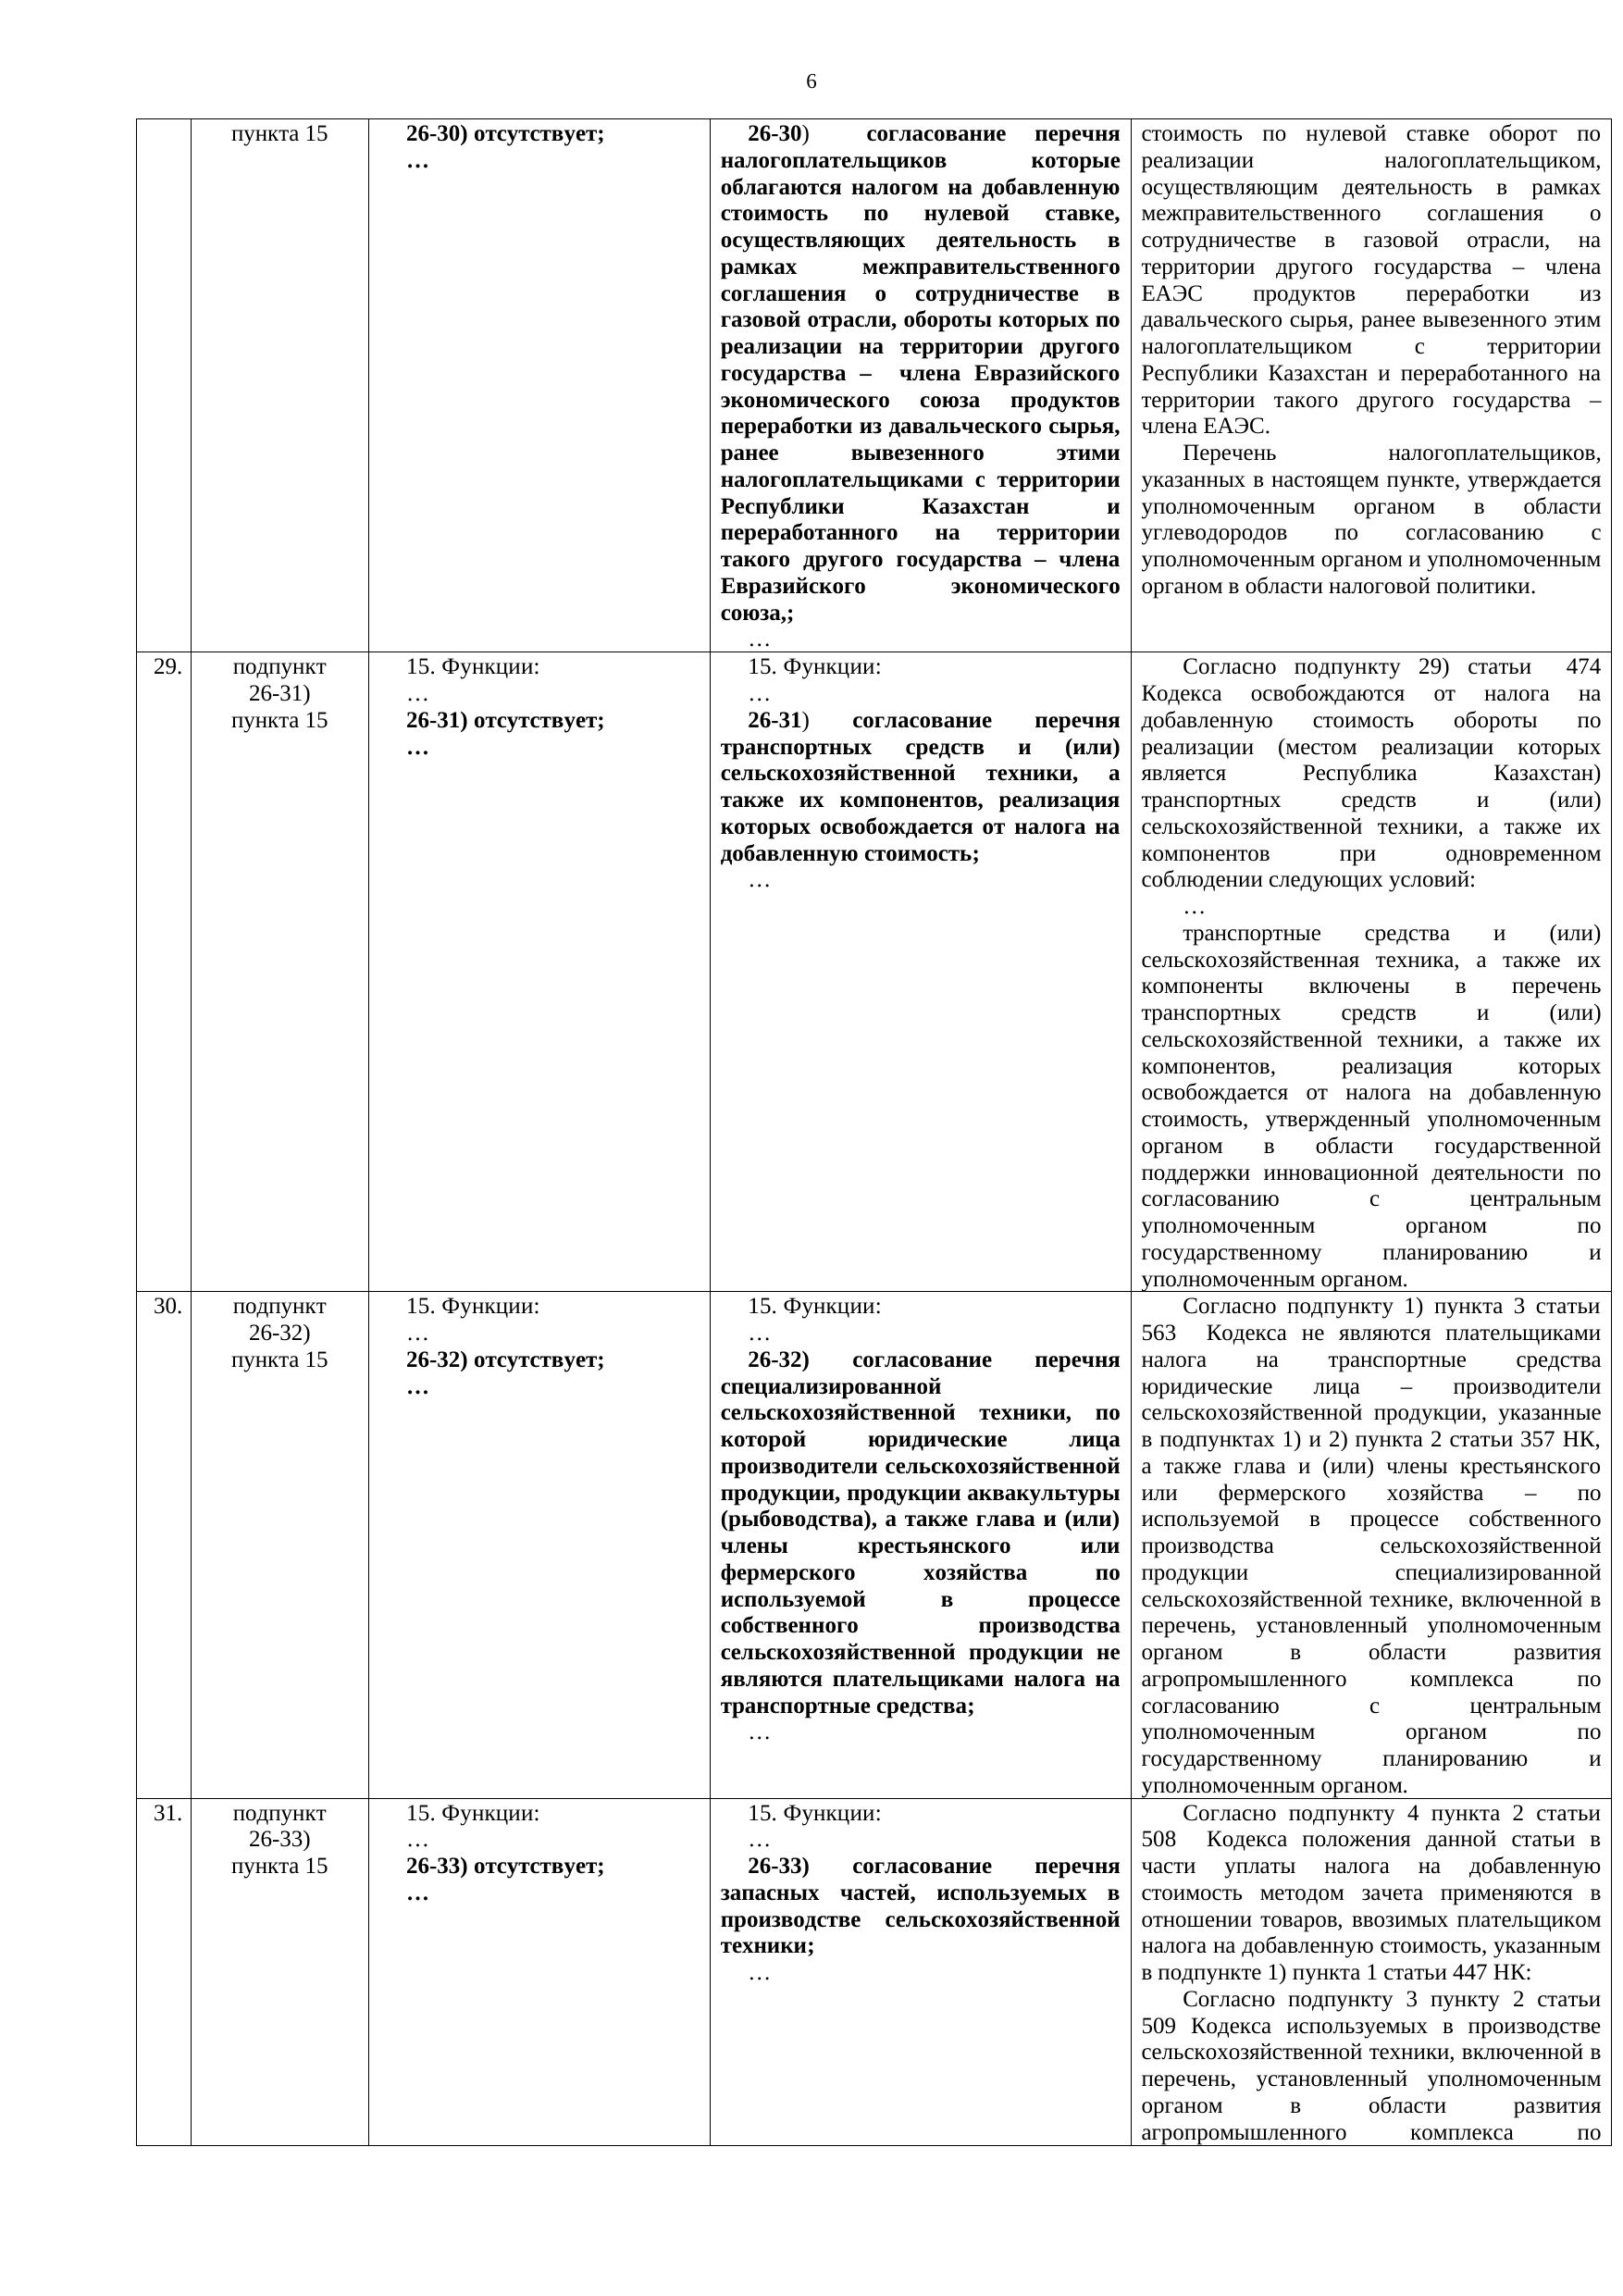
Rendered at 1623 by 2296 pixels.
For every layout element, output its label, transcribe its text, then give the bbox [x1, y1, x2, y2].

table_cell подпункт 26-32) пункта 15 [192, 1292, 368, 1798]
table_cell 15. Функции: … 26-31) согласование перечня транспортных средств и (или) сельскохозяйственной техники, а также их компонентов, реализация которых освобождается от налога на добавленную стоимость; … [711, 652, 1131, 1291]
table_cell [192, 1799, 368, 2144]
table_cell подпункт 26-31) пункта 15 [192, 652, 368, 1291]
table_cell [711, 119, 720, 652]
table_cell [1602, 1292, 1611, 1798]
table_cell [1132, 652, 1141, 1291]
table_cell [192, 119, 368, 652]
table_cell [137, 1292, 191, 1798]
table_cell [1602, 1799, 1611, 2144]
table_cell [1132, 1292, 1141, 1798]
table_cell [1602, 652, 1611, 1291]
table_cell [137, 1799, 191, 2144]
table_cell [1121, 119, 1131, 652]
table_cell 15. Функции: … 26-31) отсутствует; … [369, 652, 710, 1291]
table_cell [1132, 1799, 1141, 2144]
table_cell 15. Функции: … 26-32) согласование перечня специализированной сельскохозяйственной техники, по которой юридические лица производители сельскохозяйственной продукции, продукции аквакультуры (рыбоводства), а также глава и (или) члены крестьянского или фермерского хозяйства по используемой в процессе собственного производства сельскохозяйственной продукции не являются плательщиками налога на транспортные средства; … [711, 1292, 1131, 1798]
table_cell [369, 1799, 710, 2144]
table_cell [137, 119, 191, 652]
table_cell 15. Функции: … 26-32) отсутствует; … [369, 1292, 710, 1798]
table_cell 15. Функции: … 26-30) отсутствует; … [369, 119, 710, 652]
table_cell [711, 1799, 1131, 2144]
table_cell [137, 652, 191, 1291]
